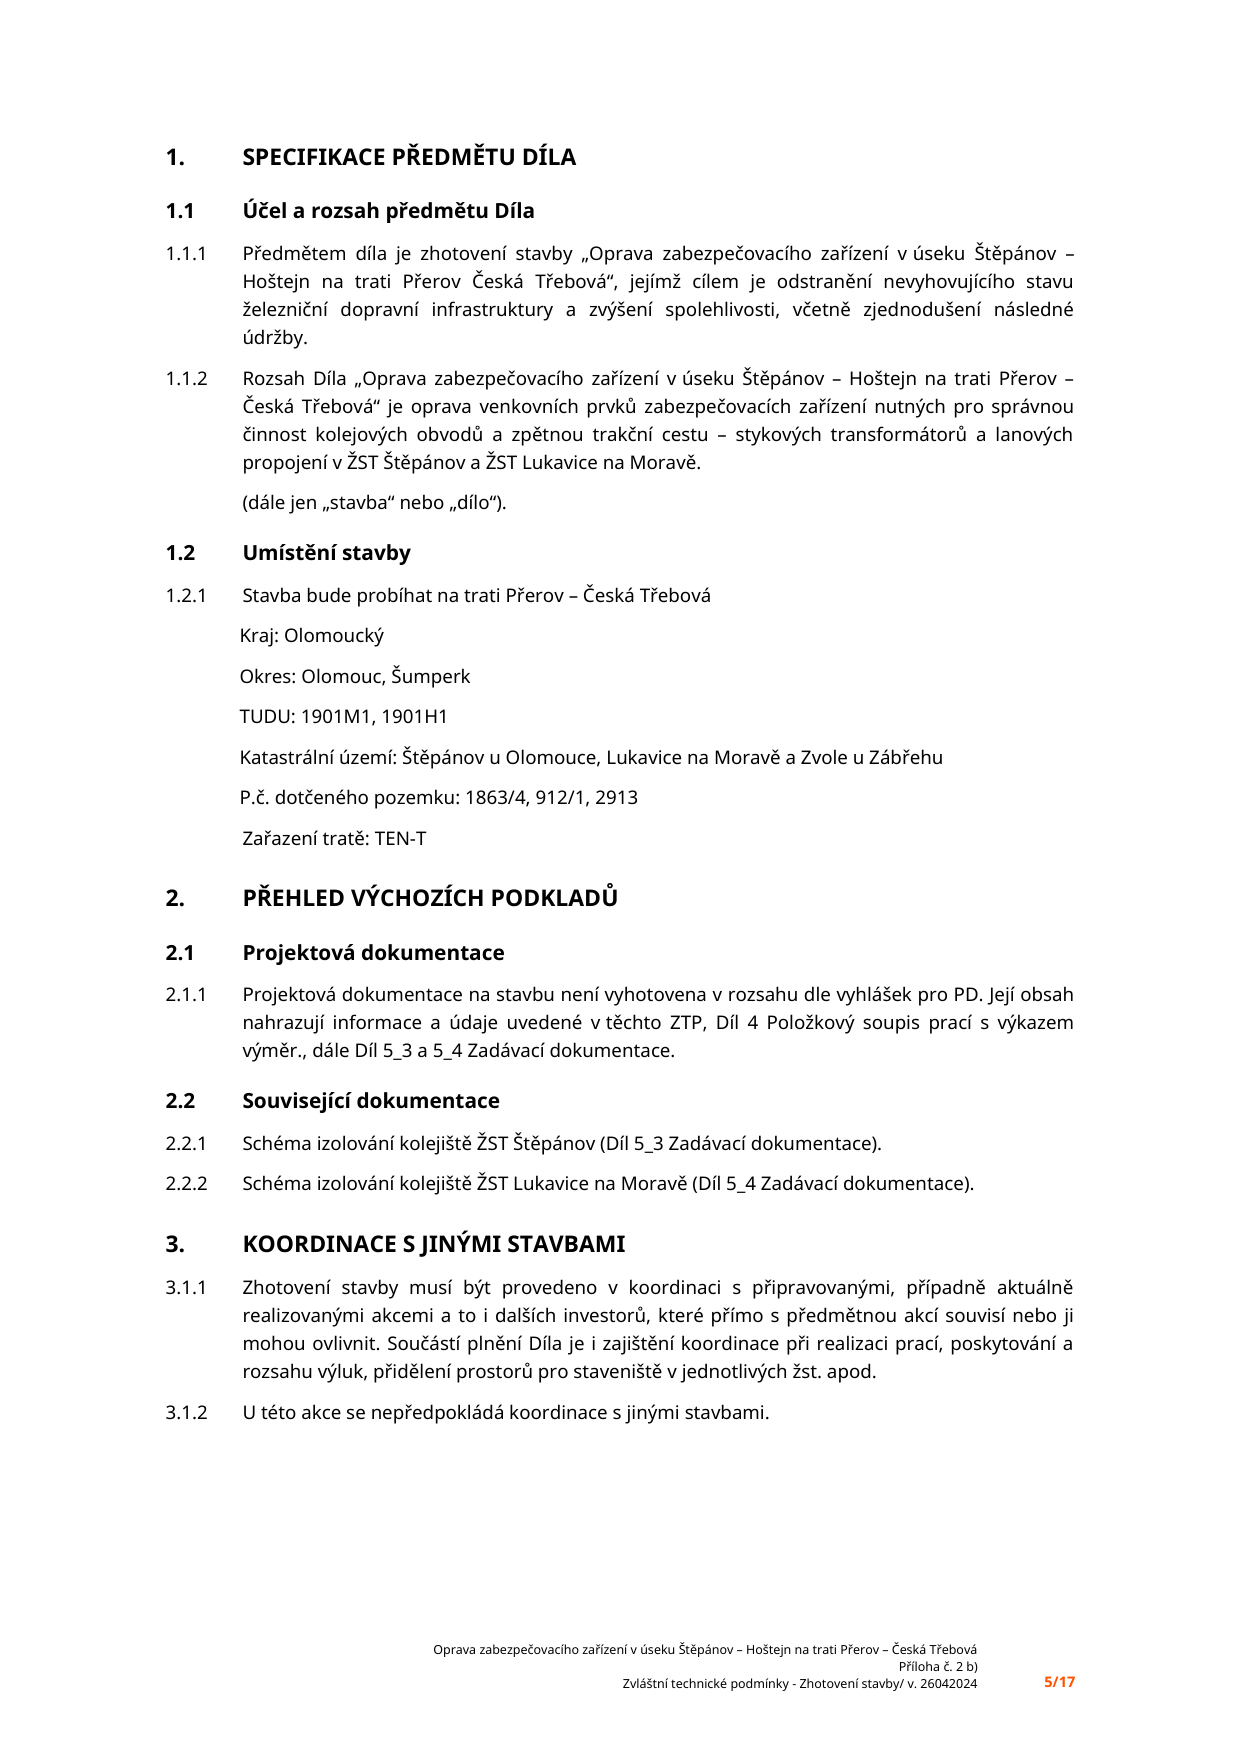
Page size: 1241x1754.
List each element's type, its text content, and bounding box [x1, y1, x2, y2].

text Účel a rozsah předmětu Díla [165, 197, 1075, 225]
text Zhotovení stavby musí být provedeno v koordinaci s připravovanými, případně aktuálně realizovanými akcemi a to i dalších investorů, které přímo s předmětnou akcí souvisí nebo ji mohou ovlivnit. Součástí plnění Díla je i zajištění koordinace při realizaci prací, poskytování a rozsahu výluk, přidělení prostorů pro staveniště v jednotlivých žst. apod. [165, 1274, 1075, 1384]
text Umístění stavby [165, 538, 1075, 567]
list Kraj: Olomoucký [165, 623, 1075, 648]
text Rozsah Díla „Oprava zabezpečovacího zařízení v úseku Štěpánov – Hoštejn na trati Přerov – Česká Třebová“ je oprava venkovních prvků zabezpečovacích zařízení nutných pro správnou činnost kolejových obvodů a zpětnou trakční cestu – stykových transformátorů a lanových propojení v ŽST Štěpánov a ŽST Lukavice na Moravě. [165, 365, 1075, 474]
text SPECIFIKACE PŘEDMĚTU DÍLA [165, 141, 1075, 173]
text KOORDINACE S JINÝMI STAVBAMI [165, 1228, 1075, 1259]
text Projektová dokumentace na stavbu není vyhotovena v rozsahu dle vyhlášek pro PD. Její obsah nahrazují informace a údaje uvedené v těchto ZTP, Díl 4 Položkový soupis prací s výkazem výměr., dále Díl 5_3 a 5_4 Zadávací dokumentace. [165, 981, 1075, 1063]
text PŘEHLED VÝCHOZÍCH PODKLADŮ [165, 882, 1075, 914]
list TUDU: 1901M1, 1901H1 [165, 704, 1075, 729]
text Schéma izolování kolejiště ŽST Lukavice na Moravě (Díl 5_4 Zadávací dokumentace). [165, 1171, 1075, 1196]
list Zařazení tratě: TEN-T [242, 825, 1075, 851]
list Katastrální území: Štěpánov u Olomouce, Lukavice na Moravě a Zvole u Zábřehu [239, 744, 1075, 770]
text Schéma izolování kolejiště ŽST Štěpánov (Díl 5_3 Zadávací dokumentace). [165, 1130, 1075, 1156]
text Předmětem díla je zhotovení stavby „Oprava zabezpečovacího zařízení v úseku Štěpánov – Hoštejn na trati Přerov Česká Třebová“, jejímž cílem je odstranění nevyhovujícího stavu železniční dopravní infrastruktury a zvýšení spolehlivosti, včetně zjednodušení následné údržby. [165, 240, 1075, 350]
text U této akce se nepředpokládá koordinace s jinými stavbami. [165, 1399, 1075, 1425]
list P.č. dotčeného pozemku: 1863/4, 912/1, 2913 [165, 785, 1075, 810]
list (dále jen „stavba“ nebo „dílo“). [242, 489, 1075, 515]
text Stavba bude probíhat na trati Přerov – Česká Třebová [165, 582, 1075, 608]
list Okres: Olomouc, Šumperk [165, 663, 1075, 689]
text Související dokumentace [165, 1086, 1075, 1115]
text Projektová dokumentace [165, 938, 1075, 966]
